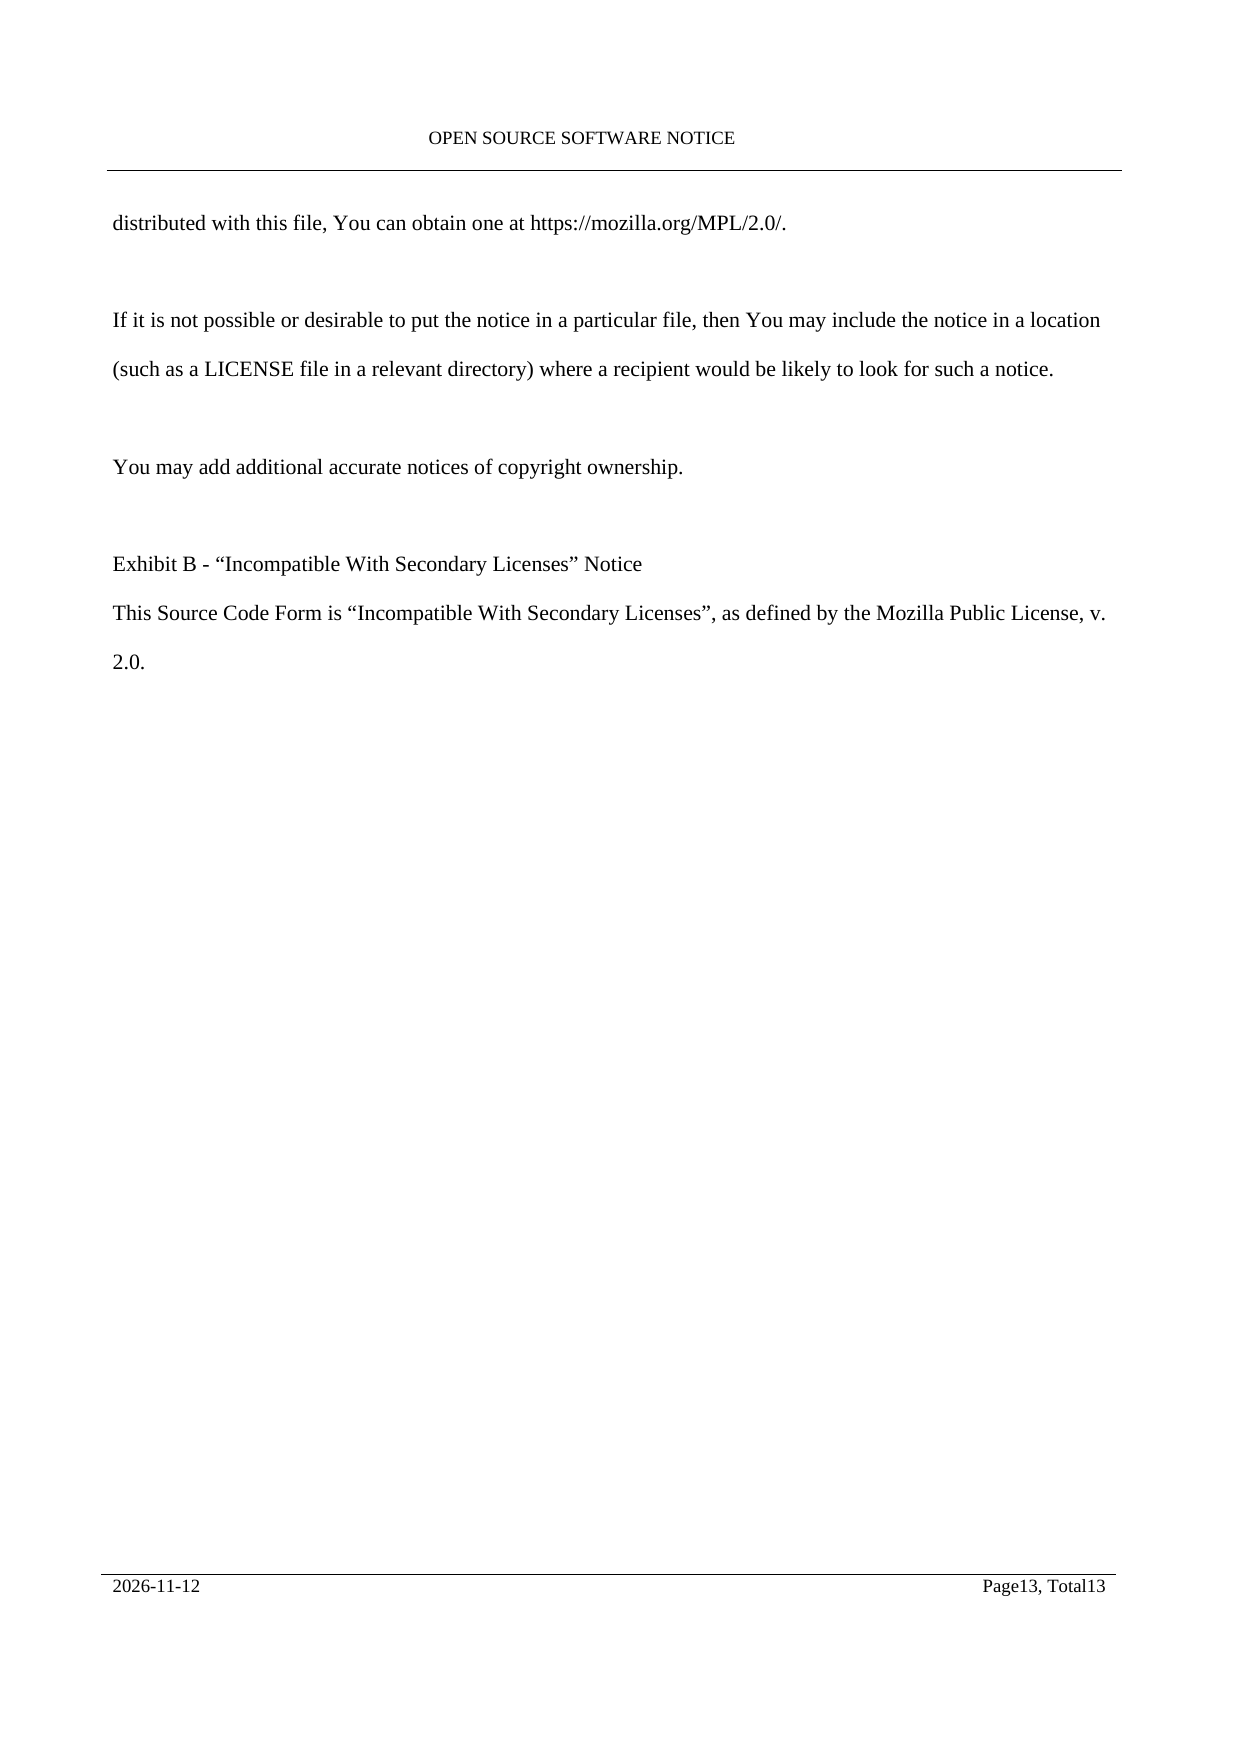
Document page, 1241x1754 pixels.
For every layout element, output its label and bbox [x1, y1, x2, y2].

text [112, 206, 1128, 678]
